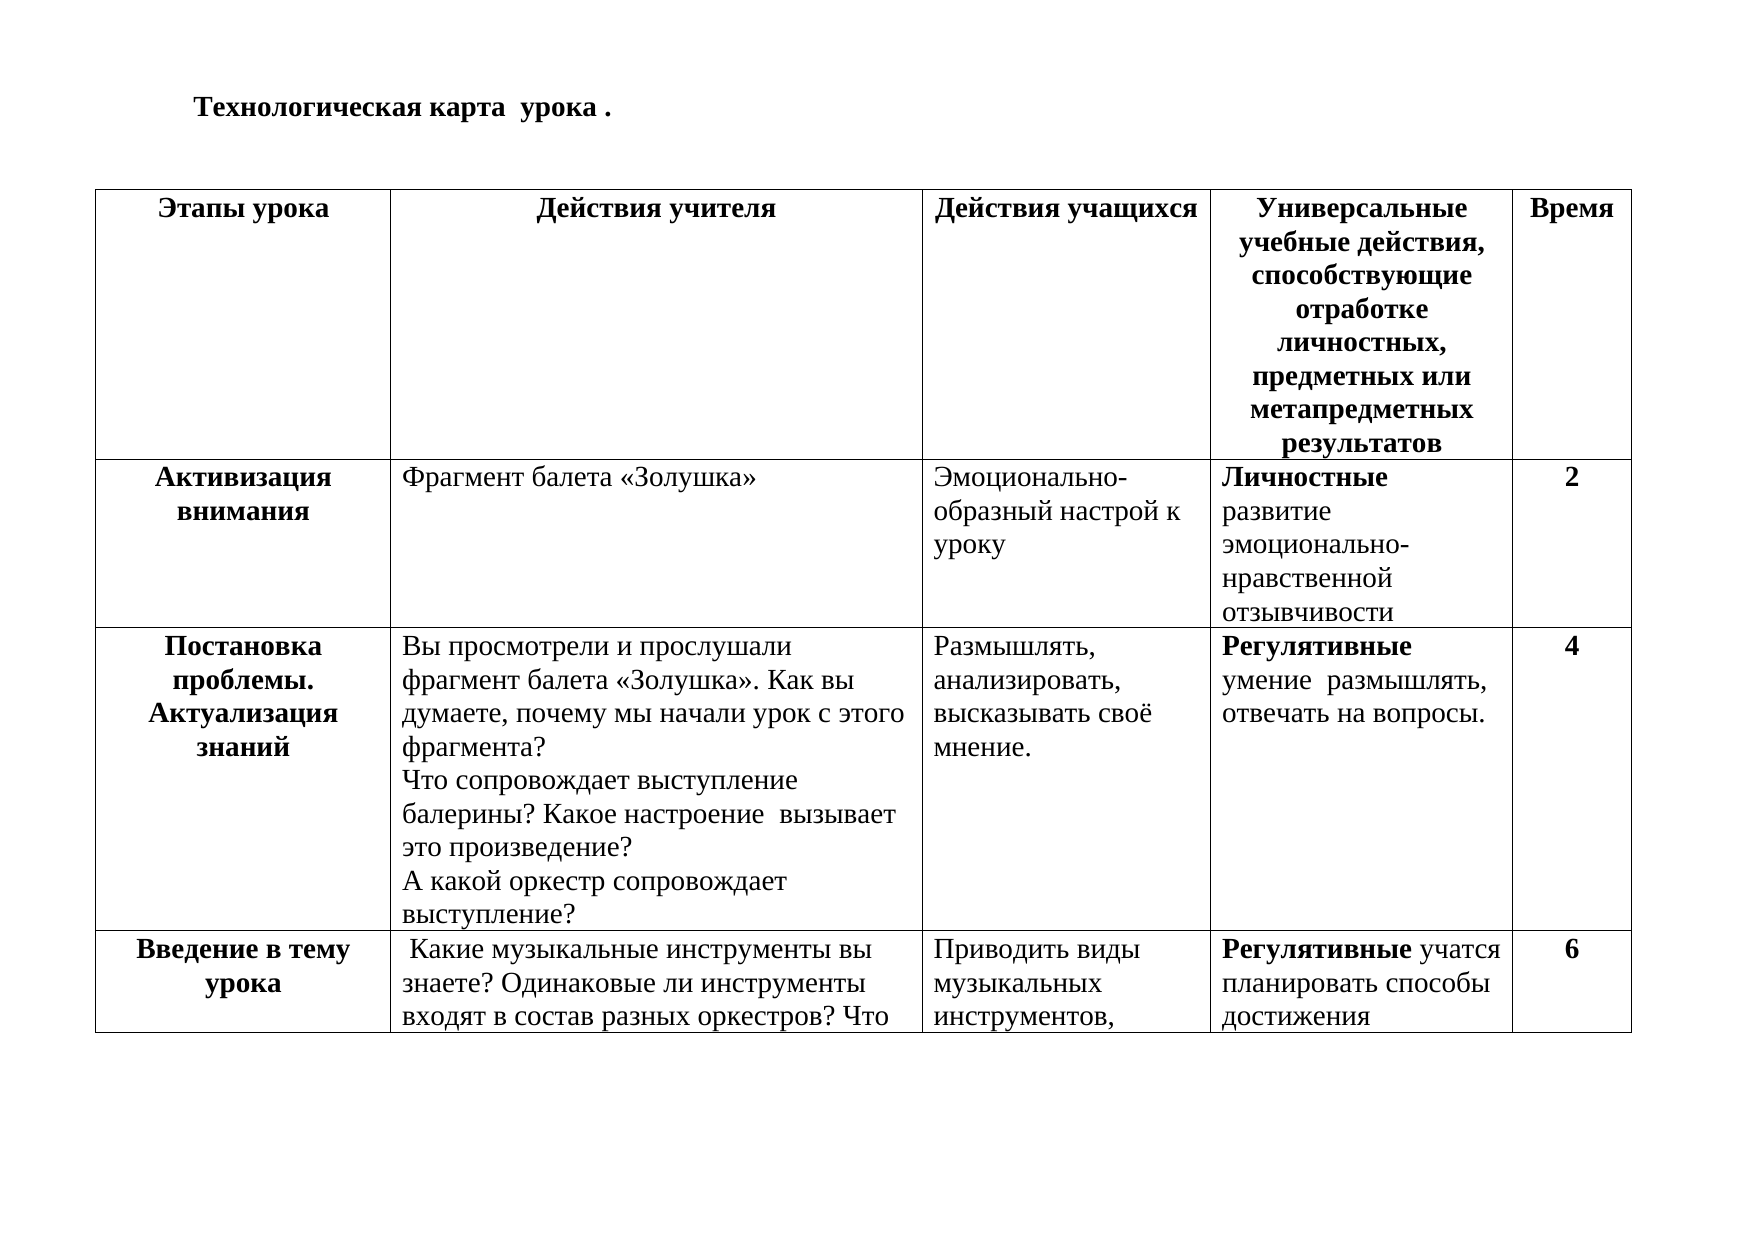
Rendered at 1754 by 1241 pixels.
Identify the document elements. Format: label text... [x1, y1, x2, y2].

table_header Универсальные учебные действия, способствующие отработке личностных, предметных или метапредметных результатов [1211, 190, 1512, 458]
table_cell Фрагмент балета «Золушка» [391, 460, 922, 627]
table_cell Постановка проблемы. Актуализация знаний [96, 628, 390, 930]
table_cell 2 [1513, 460, 1631, 627]
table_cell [96, 931, 390, 1032]
table_header Действия учащихся [923, 190, 1210, 458]
table_cell Активизация внимания [96, 460, 390, 627]
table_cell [1211, 931, 1512, 1032]
table_cell Регулятивные умение размышлять, отвечать на вопросы. [1211, 628, 1512, 930]
table_cell Размышлять, анализировать, высказывать своё мнение. [923, 628, 1210, 930]
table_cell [923, 931, 1210, 1032]
table_cell Личностные развитие эмоционально-нравственной отзывчивости [1211, 460, 1512, 627]
table_header Этапы урока [96, 190, 390, 458]
list Технологическая карта урока . [193, 89, 1636, 122]
table_header Время [1513, 190, 1631, 458]
table_cell Эмоционально-образный настрой к уроку [923, 460, 1210, 627]
table_header Действия учителя [391, 190, 922, 458]
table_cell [391, 931, 922, 1032]
table_cell 6 [1513, 931, 1631, 1032]
table_cell 4 [1513, 628, 1631, 930]
table_cell Вы просмотрели и прослушали фрагмент балета «Золушка». Как вы думаете, почему мы начали урок с этого фрагмента? Что сопровождает выступление балерины? Какое настроение вызывает это произведение? А какой оркестр сопровождает выступление? [391, 628, 922, 930]
